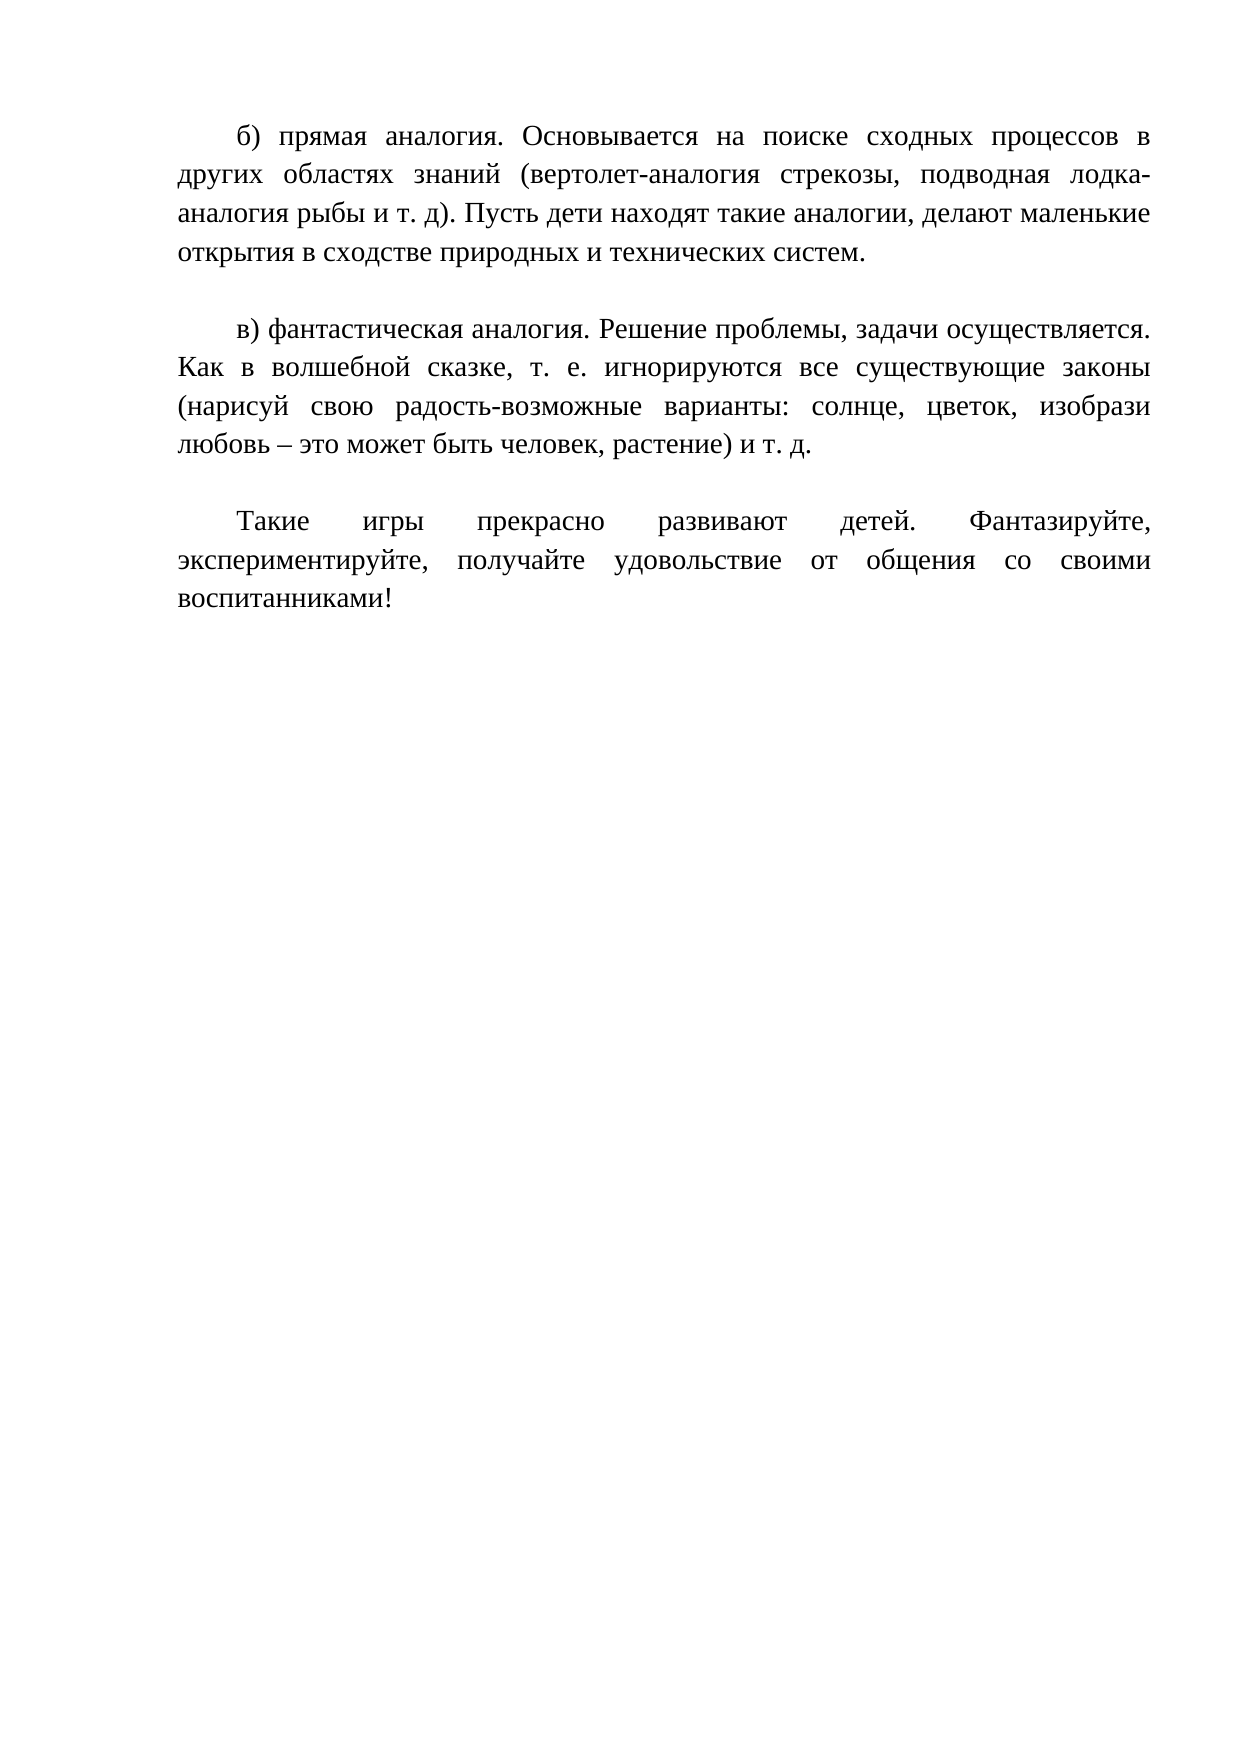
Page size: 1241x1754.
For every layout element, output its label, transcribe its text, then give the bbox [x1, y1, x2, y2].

text б) прямая аналогия. Основывается на поиске сходных процессов в других областях знаний (вертолет-аналогия стрекозы, подводная лодка-аналогия рыбы и т. д). Пусть дети находят такие аналогии, делают маленькие открытия в сходстве природных и технических систем. [177, 118, 1152, 267]
text Такие игры прекрасно развивают детей. Фантазируйте, экспериментируйте, получайте удовольствие от общения со своими воспитанниками! [177, 503, 1152, 614]
text в) фантастическая аналогия. Решение проблемы, задачи осуществляется. Как в волшебной сказке, т. е. игнорируются все существующие законы (нарисуй свою радость-возможные варианты: солнце, цветок, изобрази любовь – это может быть человек, растение) и т. д. [177, 311, 1152, 460]
